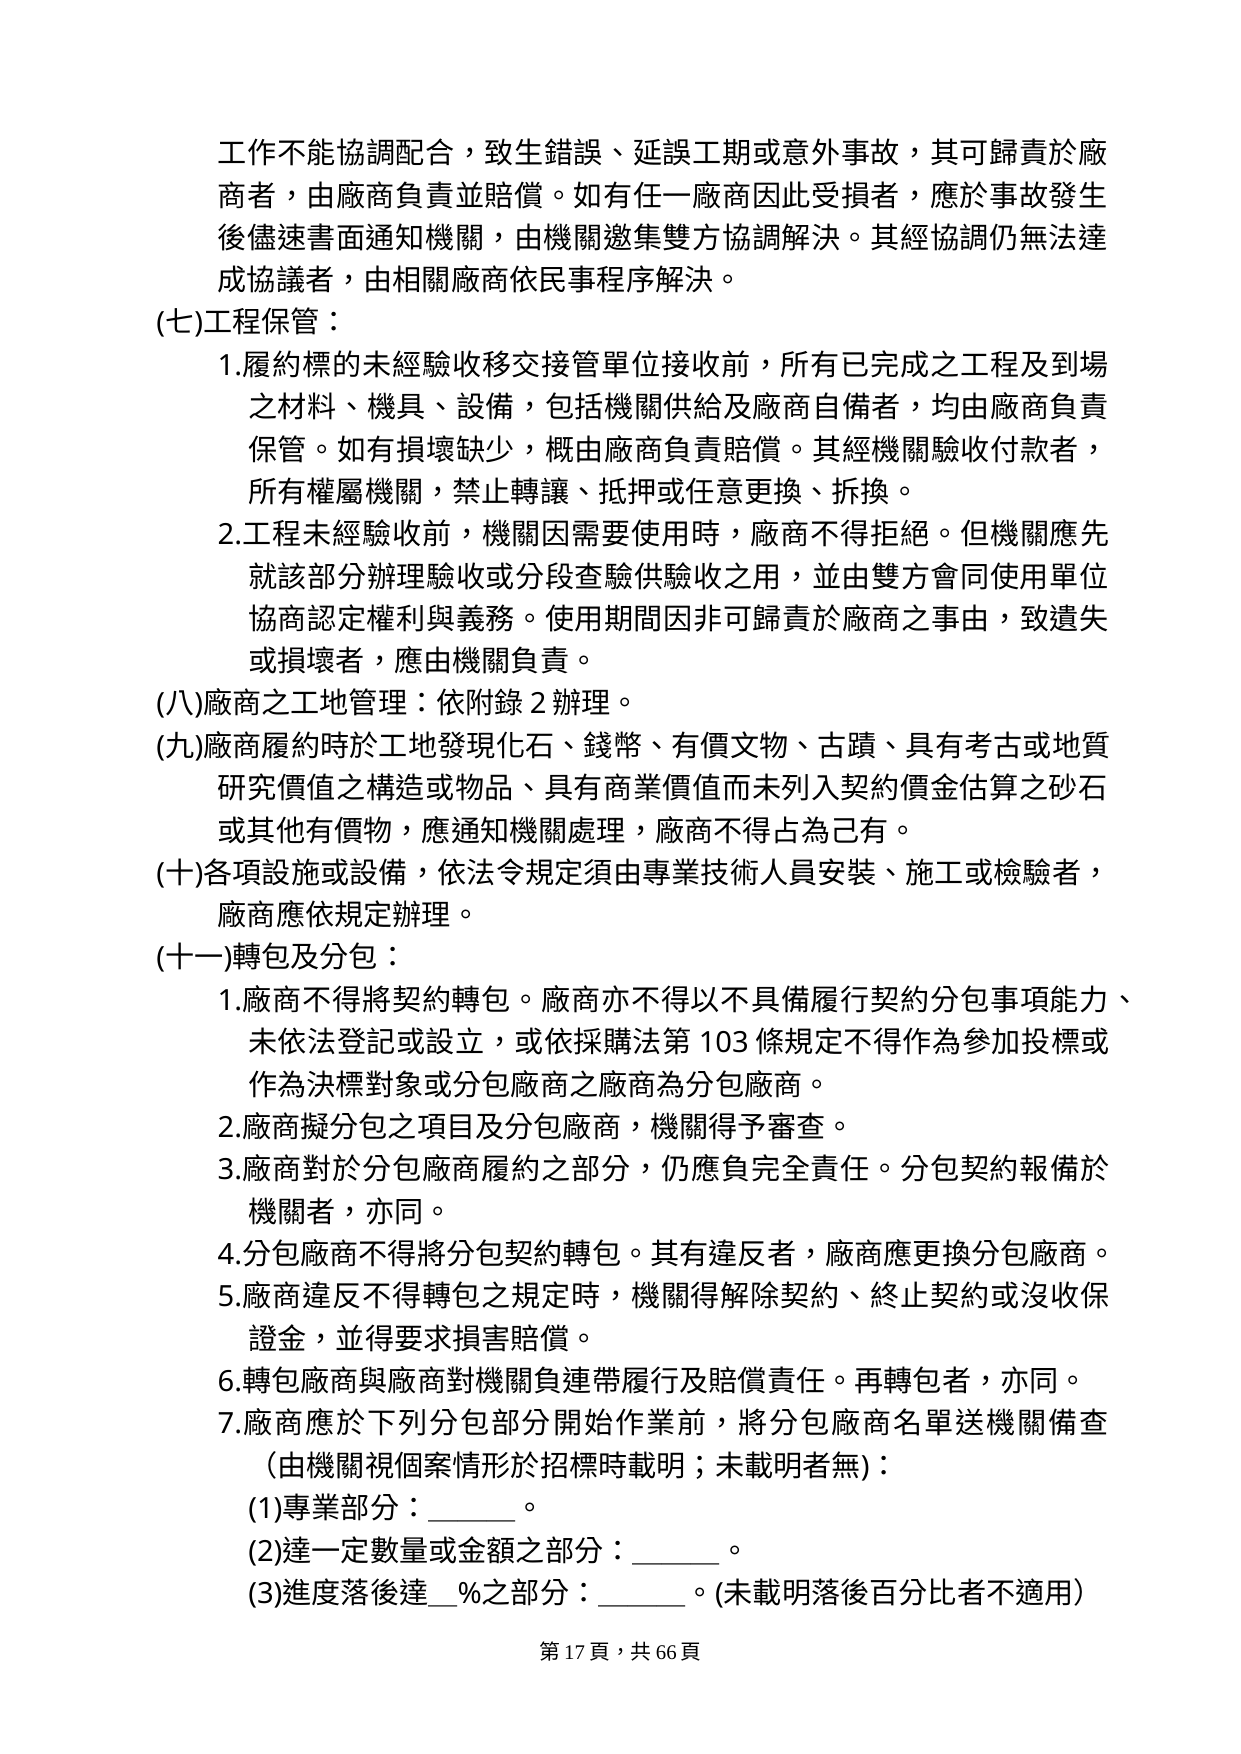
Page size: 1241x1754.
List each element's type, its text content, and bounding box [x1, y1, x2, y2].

text (八)廠商之工地管理：依附錄2辦理。 [156, 680, 1110, 722]
text 2.廠商擬分包之項目及分包廠商，機關得予審查。 [217, 1103, 1110, 1146]
text 3.廠商對於分包廠商履約之部分，仍應負完全責任。分包契約報備於機關者，亦同。 [217, 1146, 1110, 1231]
text (十)各項設施或設備，依法令規定須由專業技術人員安裝、施工或檢驗者，廠商應依規定辦理。 [156, 849, 1110, 934]
text 6.轉包廠商與廠商對機關負連帶履行及賠償責任。再轉包者，亦同。 [217, 1358, 1110, 1400]
text 1.廠商不得將契約轉包。廠商亦不得以不具備履行契約分包事項能力、未依法登記或設立，或依採購法第103條規定不得作為參加投標或作為決標對象或分包廠商之廠商為分包廠商。 [217, 976, 1110, 1103]
text (1)專業部分：＿＿＿。 [248, 1485, 1110, 1527]
text (九)廠商履約時於工地發現化石、錢幣、有價文物、古蹟、具有考古或地質研究價值之構造或物品、具有商業價值而未列入契約價金估算之砂石或其他有價物，應通知機關處理，廠商不得占為己有。 [156, 722, 1110, 849]
text 1.履約標的未經驗收移交接管單位接收前，所有已完成之工程及到場之材料、機具、設備，包括機關供給及廠商自備者，均由廠商負責保管。如有損壞缺少，概由廠商負責賠償。其經機關驗收付款者，所有權屬機關，禁止轉讓、抵押或任意更換、拆換。 [217, 341, 1110, 511]
text (2)達一定數量或金額之部分：＿＿＿。 [248, 1527, 1110, 1570]
text (七)工程保管： [156, 299, 1110, 341]
text 2.工程未經驗收前，機關因需要使用時，廠商不得拒絕。但機關應先就該部分辦理驗收或分段查驗供驗收之用，並由雙方會同使用單位協商認定權利與義務。使用期間因非可歸責於廠商之事由，致遺失或損壞者，應由機關負責。 [217, 511, 1110, 680]
text (3)進度落後達＿%之部分：＿＿＿。(未載明落後百分比者不適用） [248, 1570, 1110, 1612]
text 5.廠商違反不得轉包之規定時，機關得解除契約、終止契約或沒收保證金，並得要求損害賠償。 [217, 1273, 1110, 1358]
text (十一)轉包及分包： [156, 934, 1110, 976]
text 4.分包廠商不得將分包契約轉包。其有違反者，廠商應更換分包廠商。 [217, 1231, 1110, 1273]
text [217, 130, 1110, 299]
text 7.廠商應於下列分包部分開始作業前，將分包廠商名單送機關備查（由機關視個案情形於招標時載明；未載明者無)： [217, 1400, 1110, 1485]
